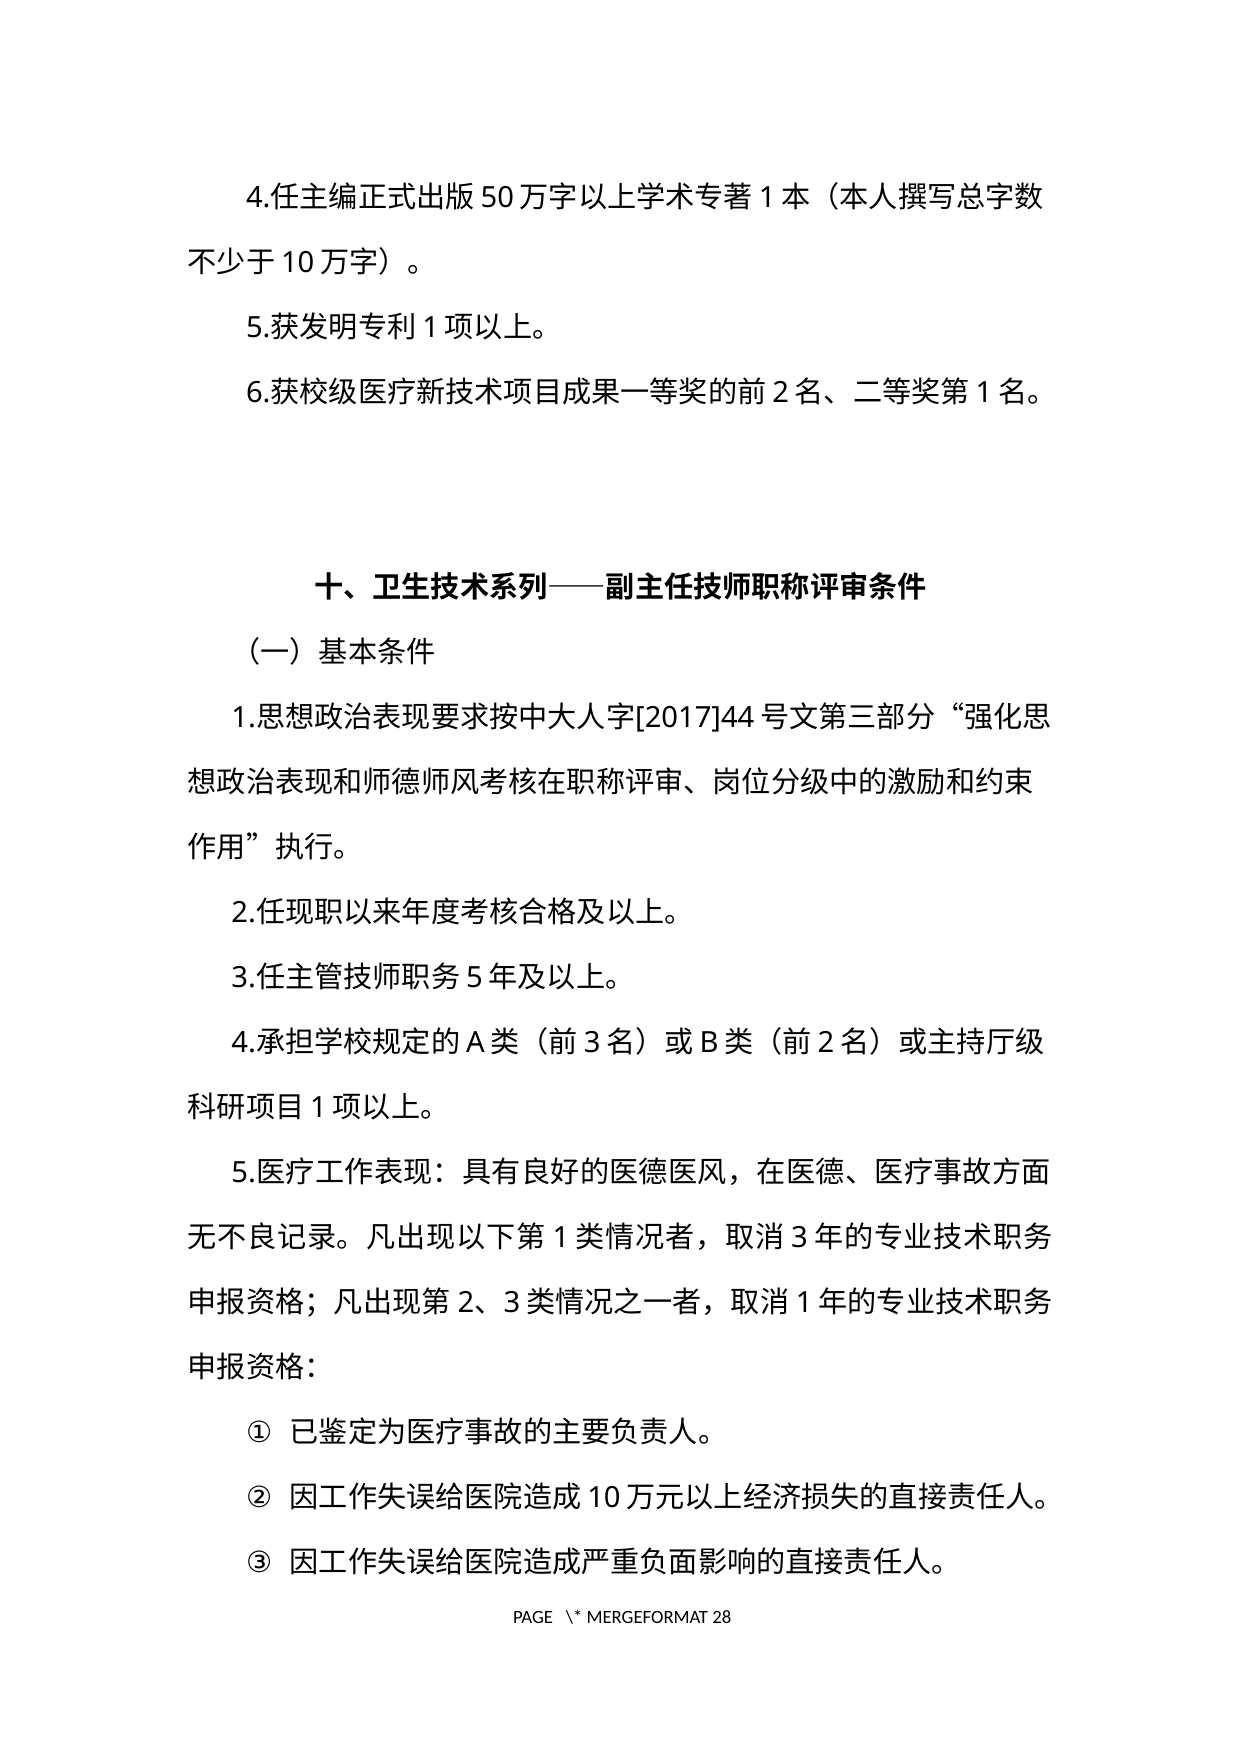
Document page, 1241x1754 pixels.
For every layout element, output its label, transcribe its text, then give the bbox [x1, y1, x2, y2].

text 6.获校级医疗新技术项目成果一等奖的前2名、二等奖第1名。 [187, 357, 1053, 487]
text 2.任现职以来年度考核合格及以上。 [187, 877, 1053, 942]
list 因工作失误给医院造成严重负面影响的直接责任人。 [246, 1527, 1053, 1592]
text 5.医疗工作表现：具有良好的医德医风，在医德、医疗事故方面无不良记录。凡出现以下第1类情况者，取消3年的专业技术职务申报资格；凡出现第2、3类情况之一者，取消1年的专业技术职务申报资格： [187, 1137, 1053, 1397]
text 4.承担学校规定的A类（前3名）或B类（前2名）或主持厅级科研项目1项以上。 [187, 1007, 1053, 1137]
list 已鉴定为医疗事故的主要负责人。 [246, 1397, 1053, 1462]
text 5.获发明专利1项以上。 [187, 292, 1053, 357]
text 3.任主管技师职务5年及以上。 [187, 942, 1053, 1007]
text （一）基本条件 [231, 617, 1053, 682]
text 十、卫生技术系列——副主任技师职称评审条件 [187, 552, 1053, 617]
text 4.任主编正式出版50万字以上学术专著1本（本人撰写总字数不少于10万字）。 [187, 162, 1053, 292]
list 因工作失误给医院造成10万元以上经济损失的直接责任人。 [246, 1462, 1053, 1527]
text 1.思想政治表现要求按中大人字[2017]44号文第三部分“强化思想政治表现和师德师风考核在职称评审、岗位分级中的激励和约束作用”执行。 [187, 682, 1053, 877]
